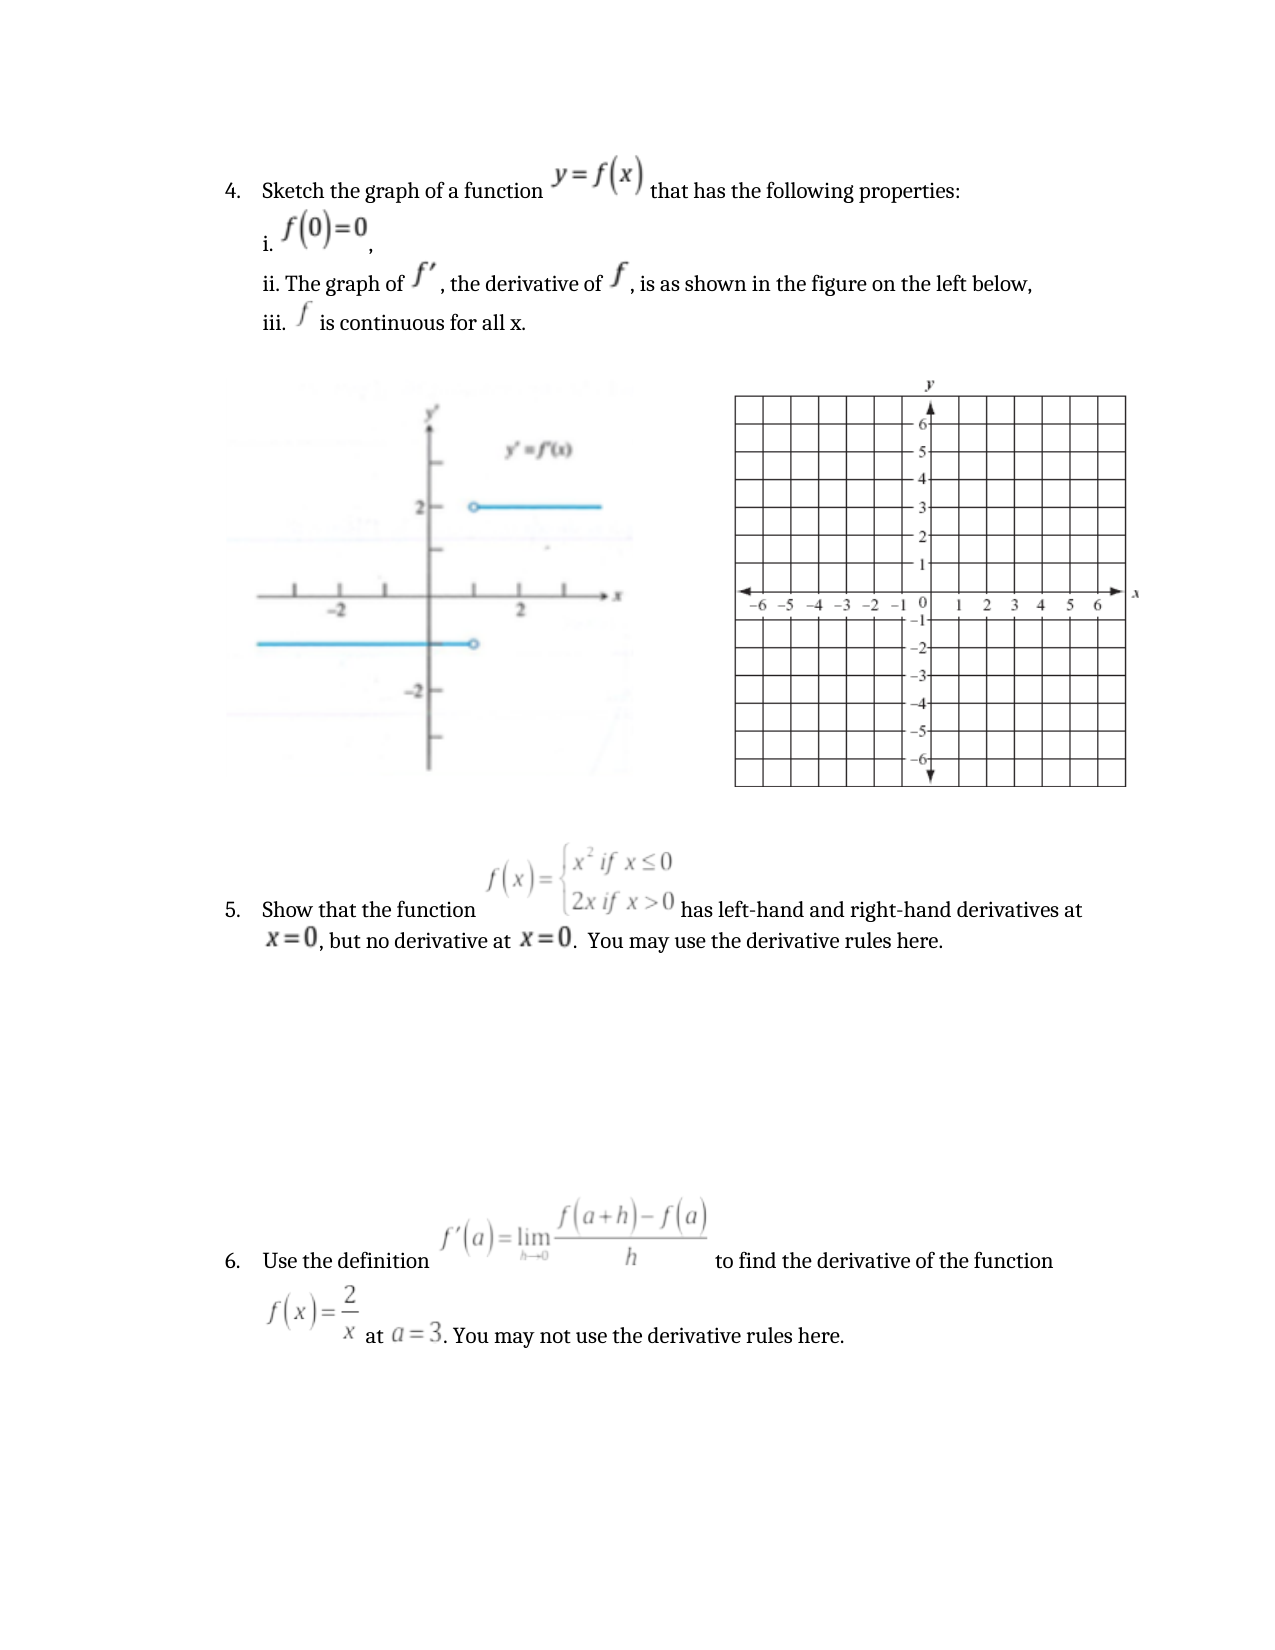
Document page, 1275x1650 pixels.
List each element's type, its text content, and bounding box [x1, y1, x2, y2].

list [225, 1191, 1087, 1349]
picture [225, 378, 632, 774]
text ii. The graph of , the derivative of , is as shown in the figure on the left below, [262, 257, 1087, 297]
picture [731, 378, 1139, 787]
list Show that the function has left-hand and right-hand derivatives at , but no derivative at . You may use the derivative rules here. [225, 836, 1087, 954]
list Sketch the graph of a function that has the following properties: [225, 150, 1087, 204]
text iii. is continuous for all x. [262, 297, 1087, 336]
text i. , [262, 204, 1087, 257]
